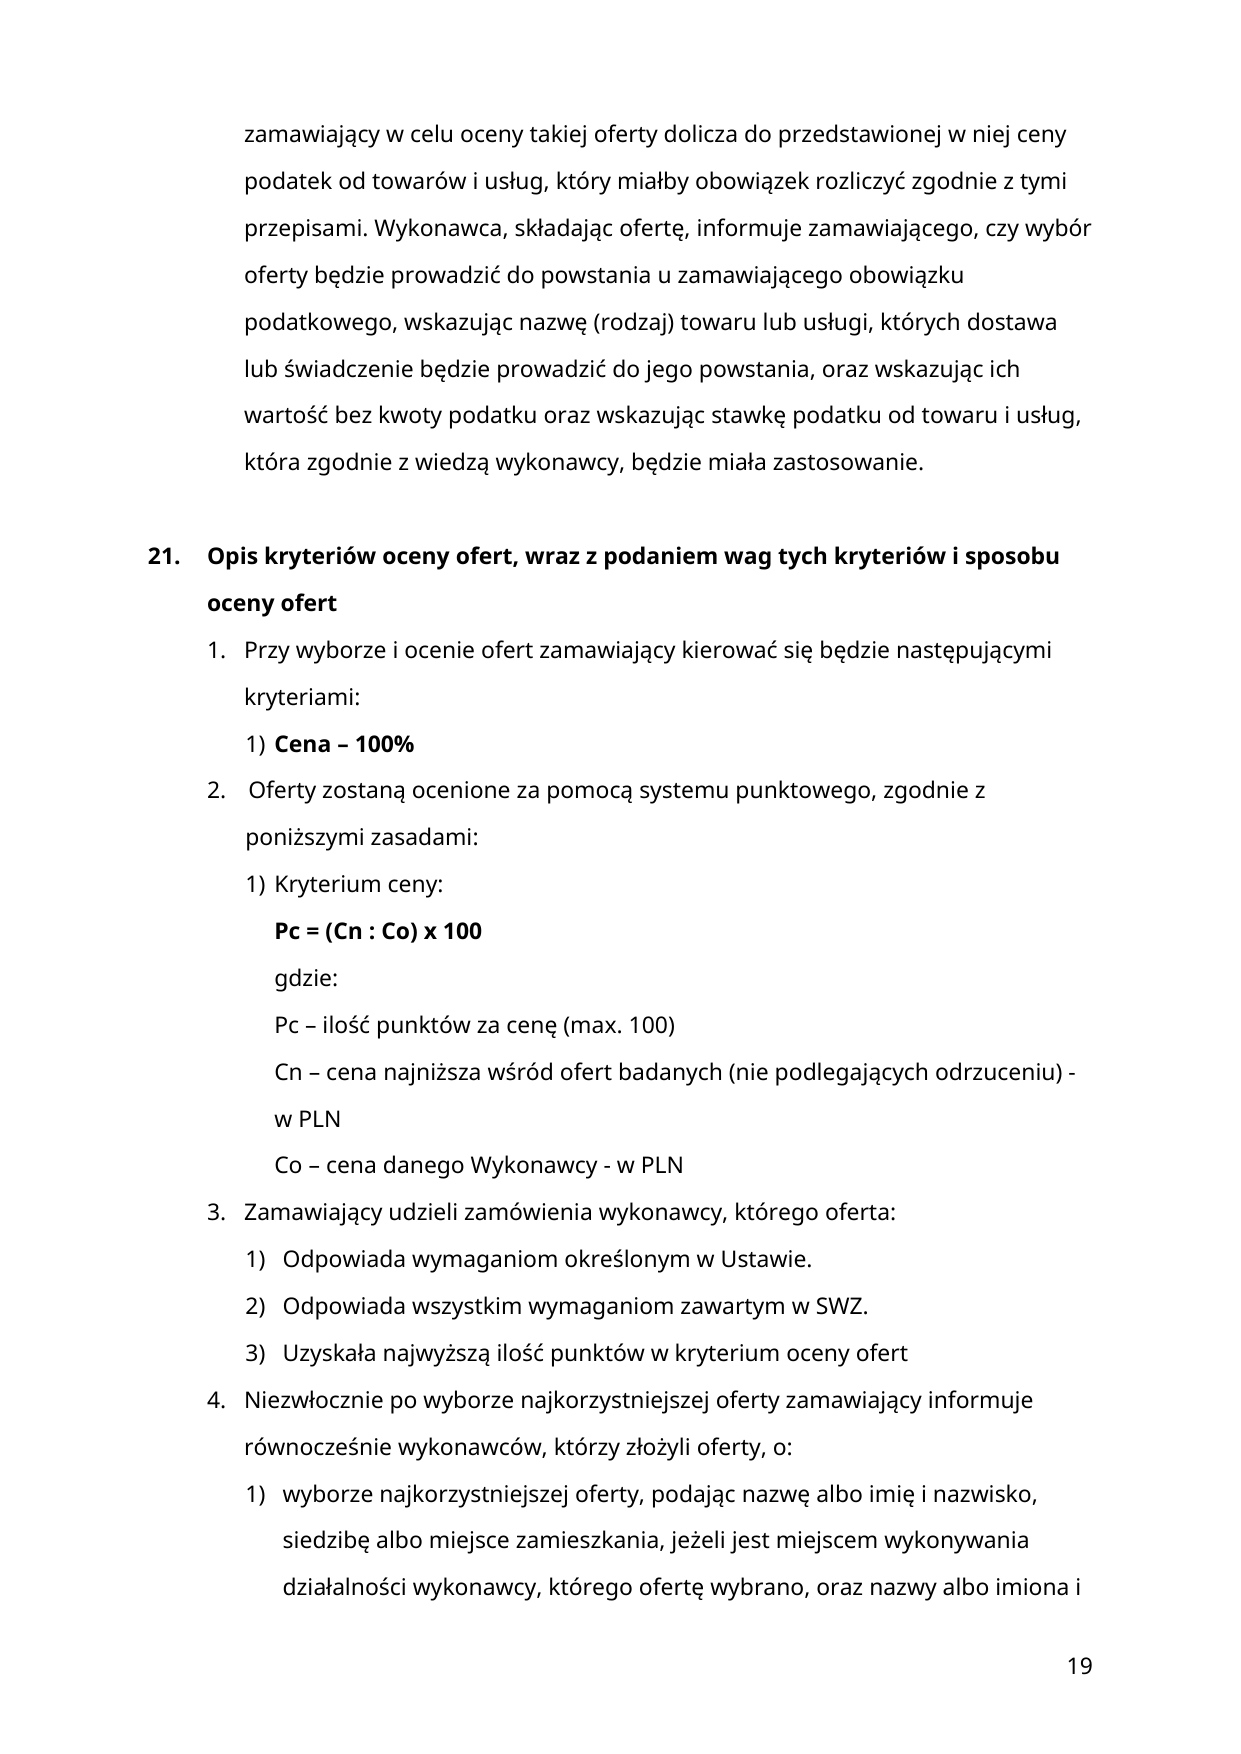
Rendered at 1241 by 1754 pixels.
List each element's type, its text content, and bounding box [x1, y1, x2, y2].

list Zamawiający udzieli zamówienia wykonawcy, którego oferta: [207, 1196, 1092, 1227]
list Odpowiada wymaganiom określonym w Ustawie. [245, 1243, 1092, 1274]
subtitle Opis kryteriów oceny ofert, wraz z podaniem wag tych kryteriów i sposobu oceny ofert [148, 540, 1092, 618]
list Przy wyborze i ocenie ofert zamawiający kierować się będzie następującymi kryteriami: [207, 634, 1092, 712]
text Pc = (Cn : Co) x 100 [274, 915, 1092, 946]
text Pc – ilość punktów za cenę (max. 100) [274, 1009, 1092, 1040]
list Niezwłocznie po wyborze najkorzystniejszej oferty zamawiający informuje równocześnie wykonawców, którzy złożyli oferty, o: [207, 1384, 1092, 1462]
list Cena – 100% [245, 727, 1092, 759]
list Oferty zostaną ocenione za pomocą systemu punktowego, zgodnie z poniższymi zasadami: [207, 774, 1092, 852]
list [245, 1477, 1092, 1602]
list Odpowiada wszystkim wymaganiom zawartym w SWZ. [245, 1290, 1092, 1321]
text Cn – cena najniższa wśród ofert badanych (nie podlegających odrzuceniu) - w PLN [274, 1056, 1092, 1134]
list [207, 118, 1092, 477]
list Uzyskała najwyższą ilość punktów w kryterium oceny ofert [245, 1337, 1092, 1368]
text Co – cena danego Wykonawcy - w PLN [274, 1149, 1092, 1181]
list Kryterium ceny: [245, 868, 1092, 899]
text gdzie: [274, 962, 1092, 993]
